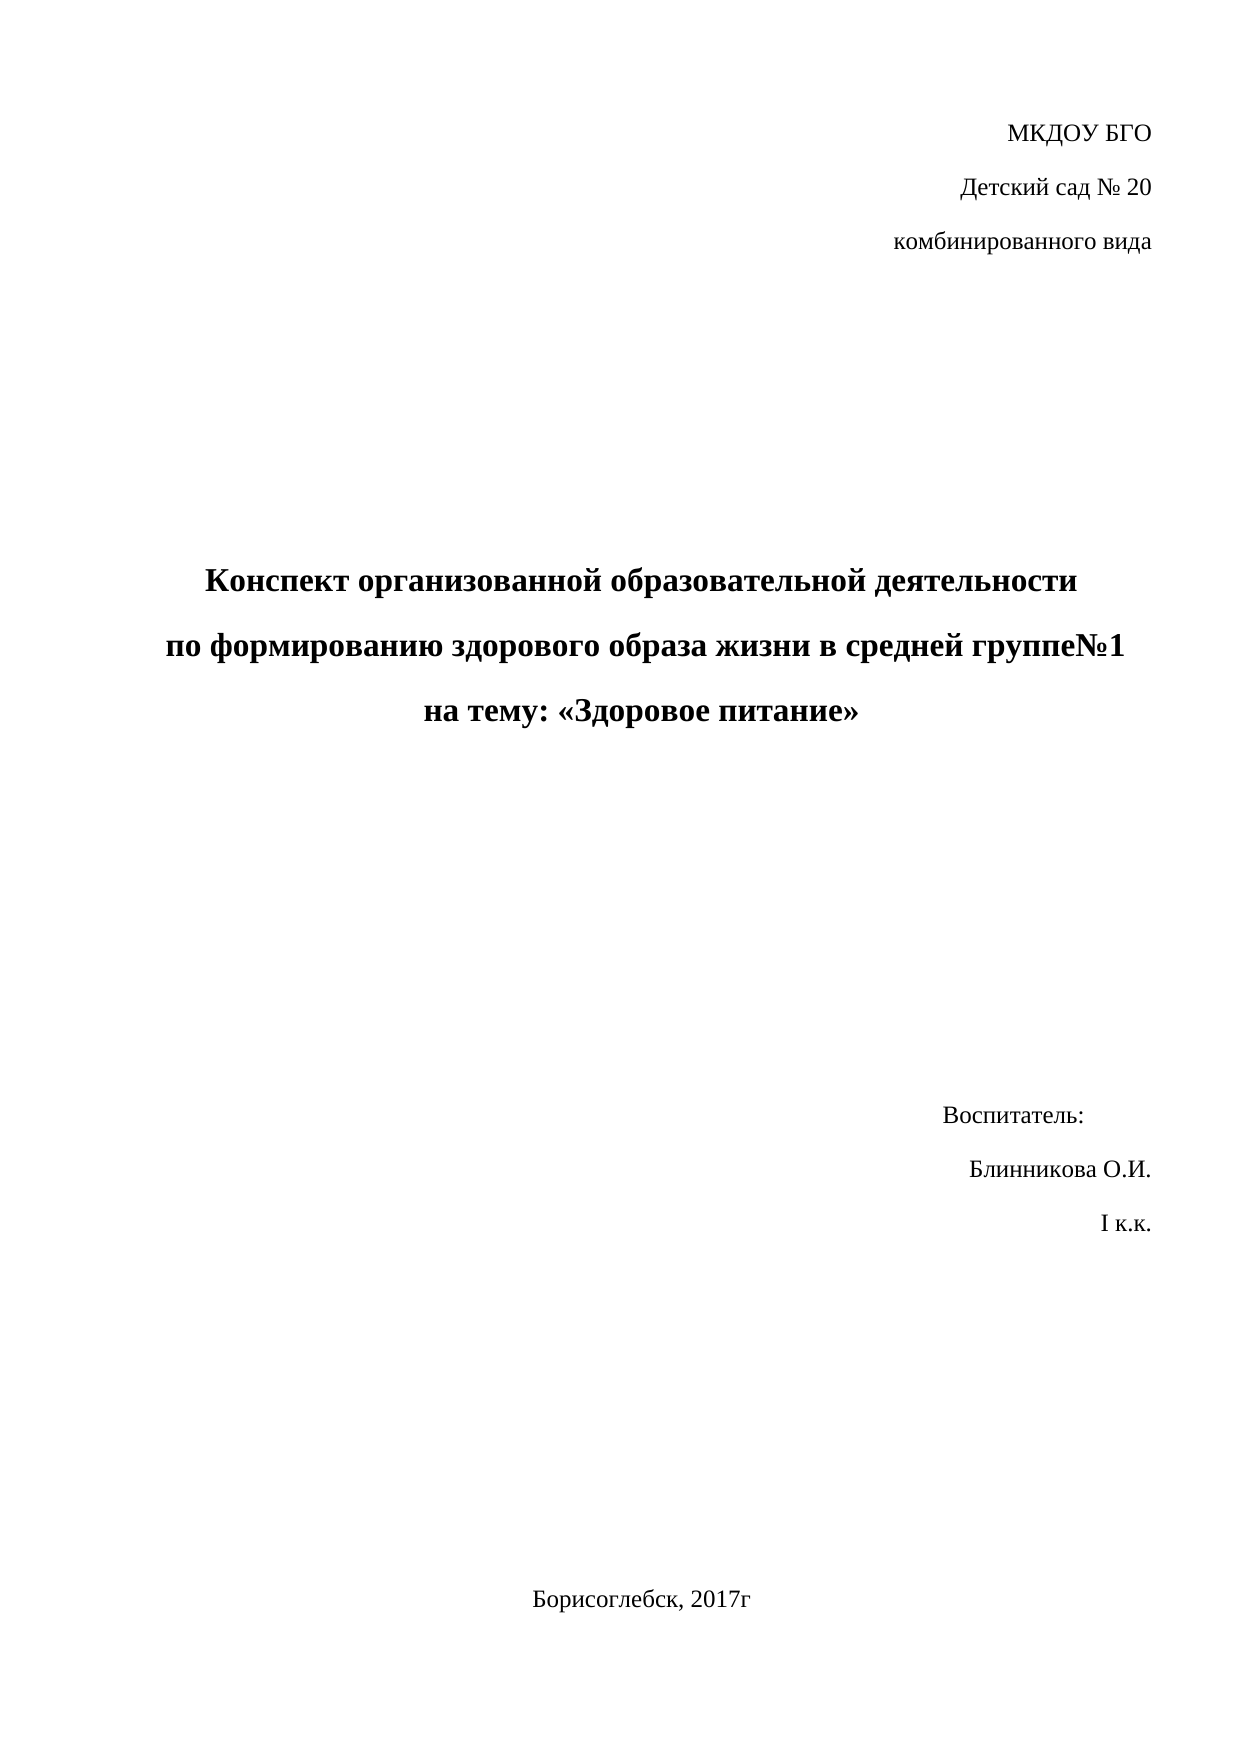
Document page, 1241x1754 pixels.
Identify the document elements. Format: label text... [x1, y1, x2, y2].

text комбинированного вида [131, 226, 1152, 254]
text по формированию здорового образа жизни в средней группе№1 [131, 625, 1152, 663]
text I к.к. [131, 1208, 1152, 1236]
text МКДОУ БГО [131, 118, 1152, 147]
text Детский сад № 20 [131, 172, 1152, 201]
text Борисоглебск, 2017г [131, 1584, 1152, 1613]
text Воспитатель: [131, 1100, 1152, 1129]
text Блинникова О.И. [131, 1154, 1152, 1182]
text на тему: «Здоровое питание» [131, 690, 1152, 728]
text Конспект организованной образовательной деятельности [131, 560, 1152, 598]
